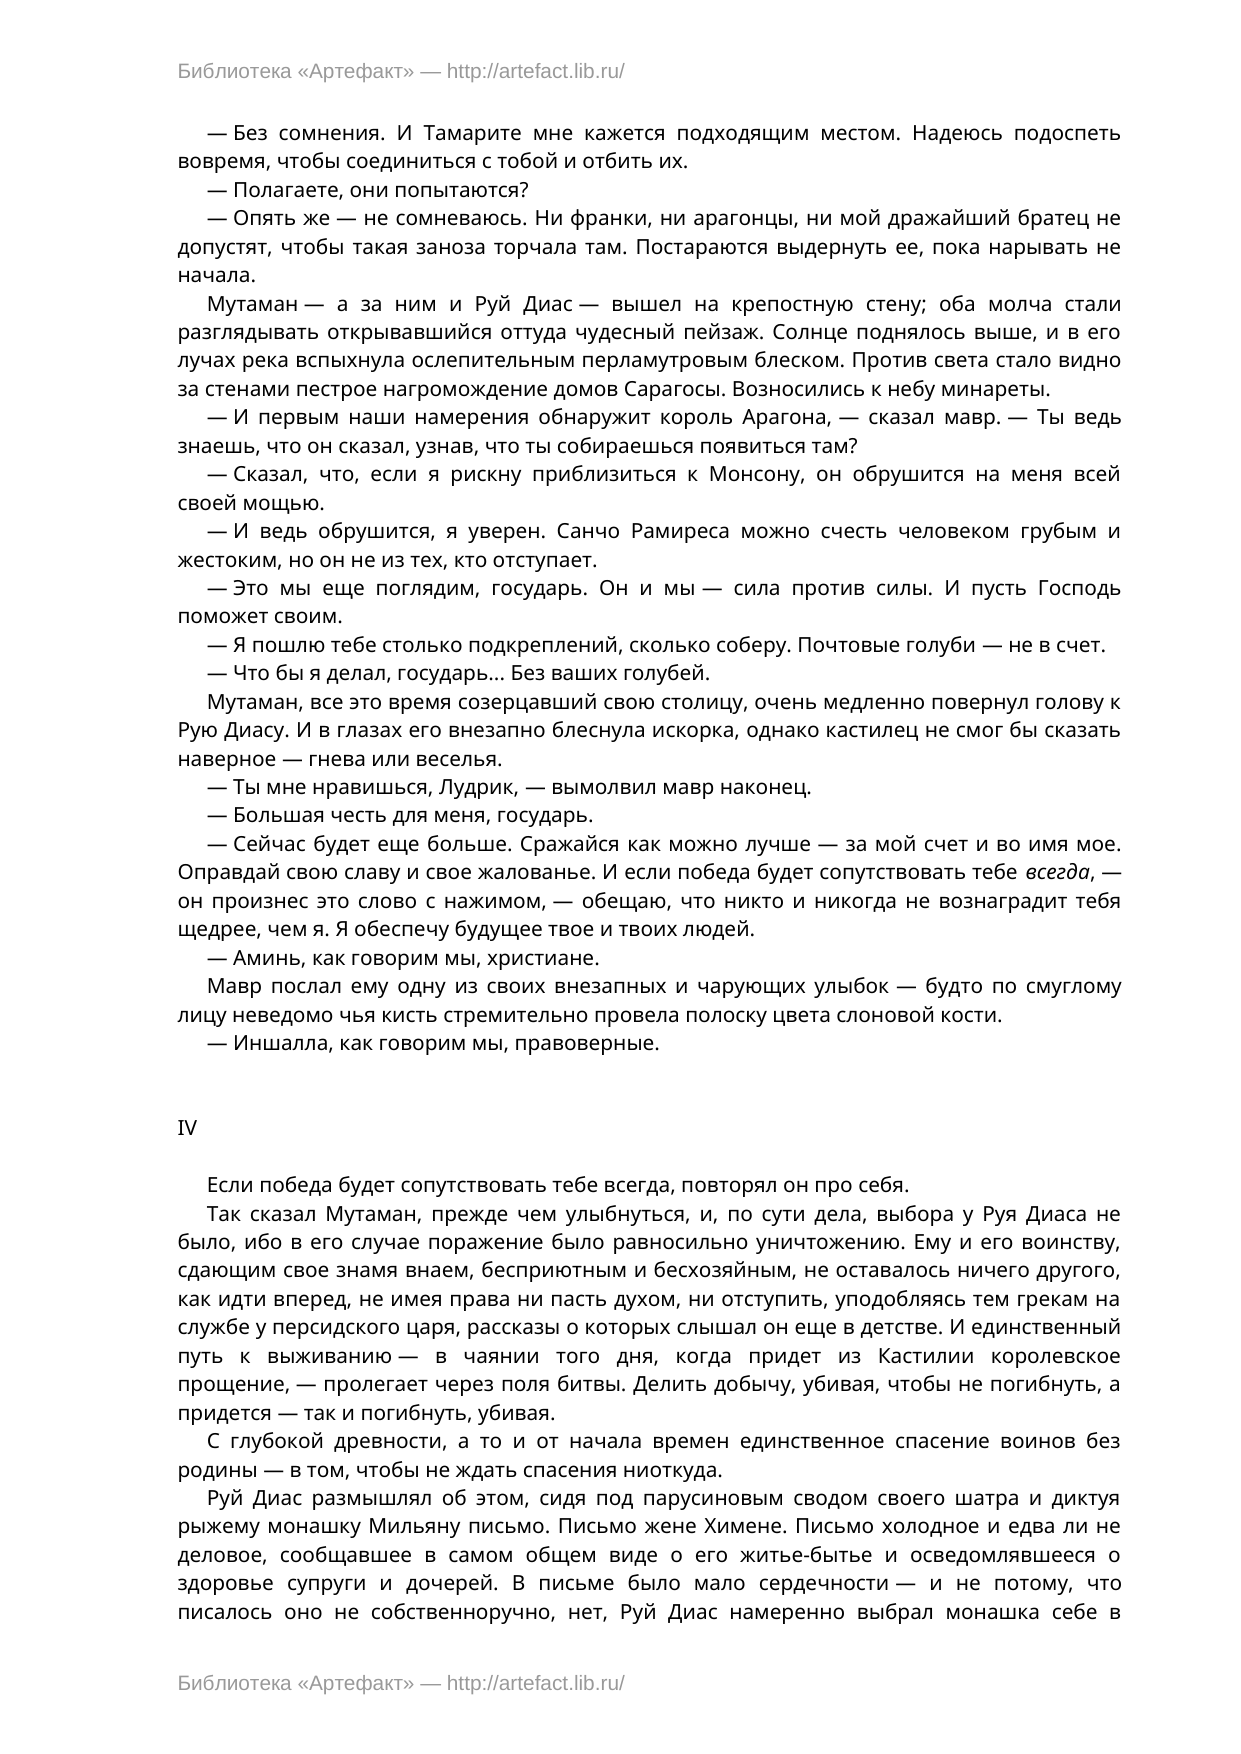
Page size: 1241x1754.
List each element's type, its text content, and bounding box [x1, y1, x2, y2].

text — Что бы я делал, государь... Без ваших голубей. [177, 658, 1122, 687]
text С глубокой древности, а то и от начала времен единственное спасение воинов без родины — в том, чтобы не ждать спасения ниоткуда. [177, 1426, 1122, 1483]
text — Большая честь для меня, государь. [177, 801, 1122, 829]
text — Иншалла, как говорим мы, правоверные. [177, 1028, 1122, 1057]
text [177, 1483, 1122, 1625]
text — Полагаете, они попытаются? [177, 175, 1122, 203]
text — И первым наши намерения обнаружит король Арагона, — сказал мавр. — Ты ведь знаешь, что он сказал, узнав, что ты собираешься появиться там? [177, 402, 1122, 459]
text — Аминь, как говорим мы, христиане. [177, 943, 1122, 971]
text — Ты мне нравишься, Лудрик, — вымолвил мавр наконец. [177, 772, 1122, 801]
text Если победа будет сопутствовать тебе всегда, повторял он про себя. [177, 1170, 1122, 1199]
text Мутаман — а за ним и Руй Диас — вышел на крепостную стену; оба молча стали разглядывать открывавшийся оттуда чудесный пейзаж. Солнце поднялось выше, и в его лучах река вспыхнула ослепительным перламутровым блеском. Против света стало видно за стенами пестрое нагромождение домов Сарагосы. Возносились к небу минареты. [177, 289, 1122, 402]
text Так сказал Мутаман, прежде чем улыбнуться, и, по сути дела, выбора у Руя Диаса не было, ибо в его случае поражение было равносильно уничтожению. Ему и его воинству, сдающим свое знамя внаем, бесприютным и бесхозяйным, не оставалось ничего другого, как идти вперед, не имея права ни пасть духом, ни отступить, уподобляясь тем грекам на службе у персидского царя, рассказы о которых слышал он еще в детстве. И единственный путь к выживанию — в чаянии того дня, когда придет из Кастилии королевское прощение, — пролегает через поля битвы. Делить добычу, убивая, чтобы не погибнуть, а придется — так и погибнуть, убивая. [177, 1199, 1122, 1426]
text — Опять же — не сомневаюсь. Ни франки, ни арагонцы, ни мой дражайший братец не допустят, чтобы такая заноза торчала там. Постараются выдернуть ее, пока нарывать не начала. [177, 203, 1122, 289]
subtitle IV [177, 1113, 1122, 1142]
text — Это мы еще поглядим, государь. Он и мы — сила против силы. И пусть Господь поможет своим. [177, 573, 1122, 630]
text Мавр послал ему одну из своих внезапных и чарующих улыбок — будто по смуглому лицу неведомо чья кисть стремительно провела полоску цвета слоновой кости. [177, 971, 1122, 1028]
text — Я пошлю тебе столько подкреплений, сколько соберу. Почтовые голуби — не в счет. [177, 630, 1122, 658]
text — Сказал, что, если я рискну приблизиться к Монсону, он обрушится на меня всей своей мощью. [177, 459, 1122, 516]
text — Без сомнения. И Тамарите мне кажется подходящим местом. Надеюсь подоспеть вовремя, чтобы соединиться с тобой и отбить их. [177, 118, 1122, 175]
text Мутаман, все это время созерцавший свою столицу, очень медленно повернул голову к Рую Диасу. И в глазах его внезапно блеснула искорка, однако кастилец не смог бы сказать наверное — гнева или веселья. [177, 687, 1122, 772]
text — Сейчас будет еще больше. Сражайся как можно лучше — за мой счет и во имя мое. Оправдай свою славу и свое жалованье. И если победа будет сопутствовать тебе всегда, — он произнес это слово с нажимом, — обещаю, что никто и никогда не вознаградит тебя щедрее, чем я. Я обеспечу будущее твое и твоих людей. [177, 829, 1122, 943]
text — И ведь обрушится, я уверен. Санчо Рамиреса можно счесть человеком грубым и жестоким, но он не из тех, кто отступает. [177, 516, 1122, 573]
